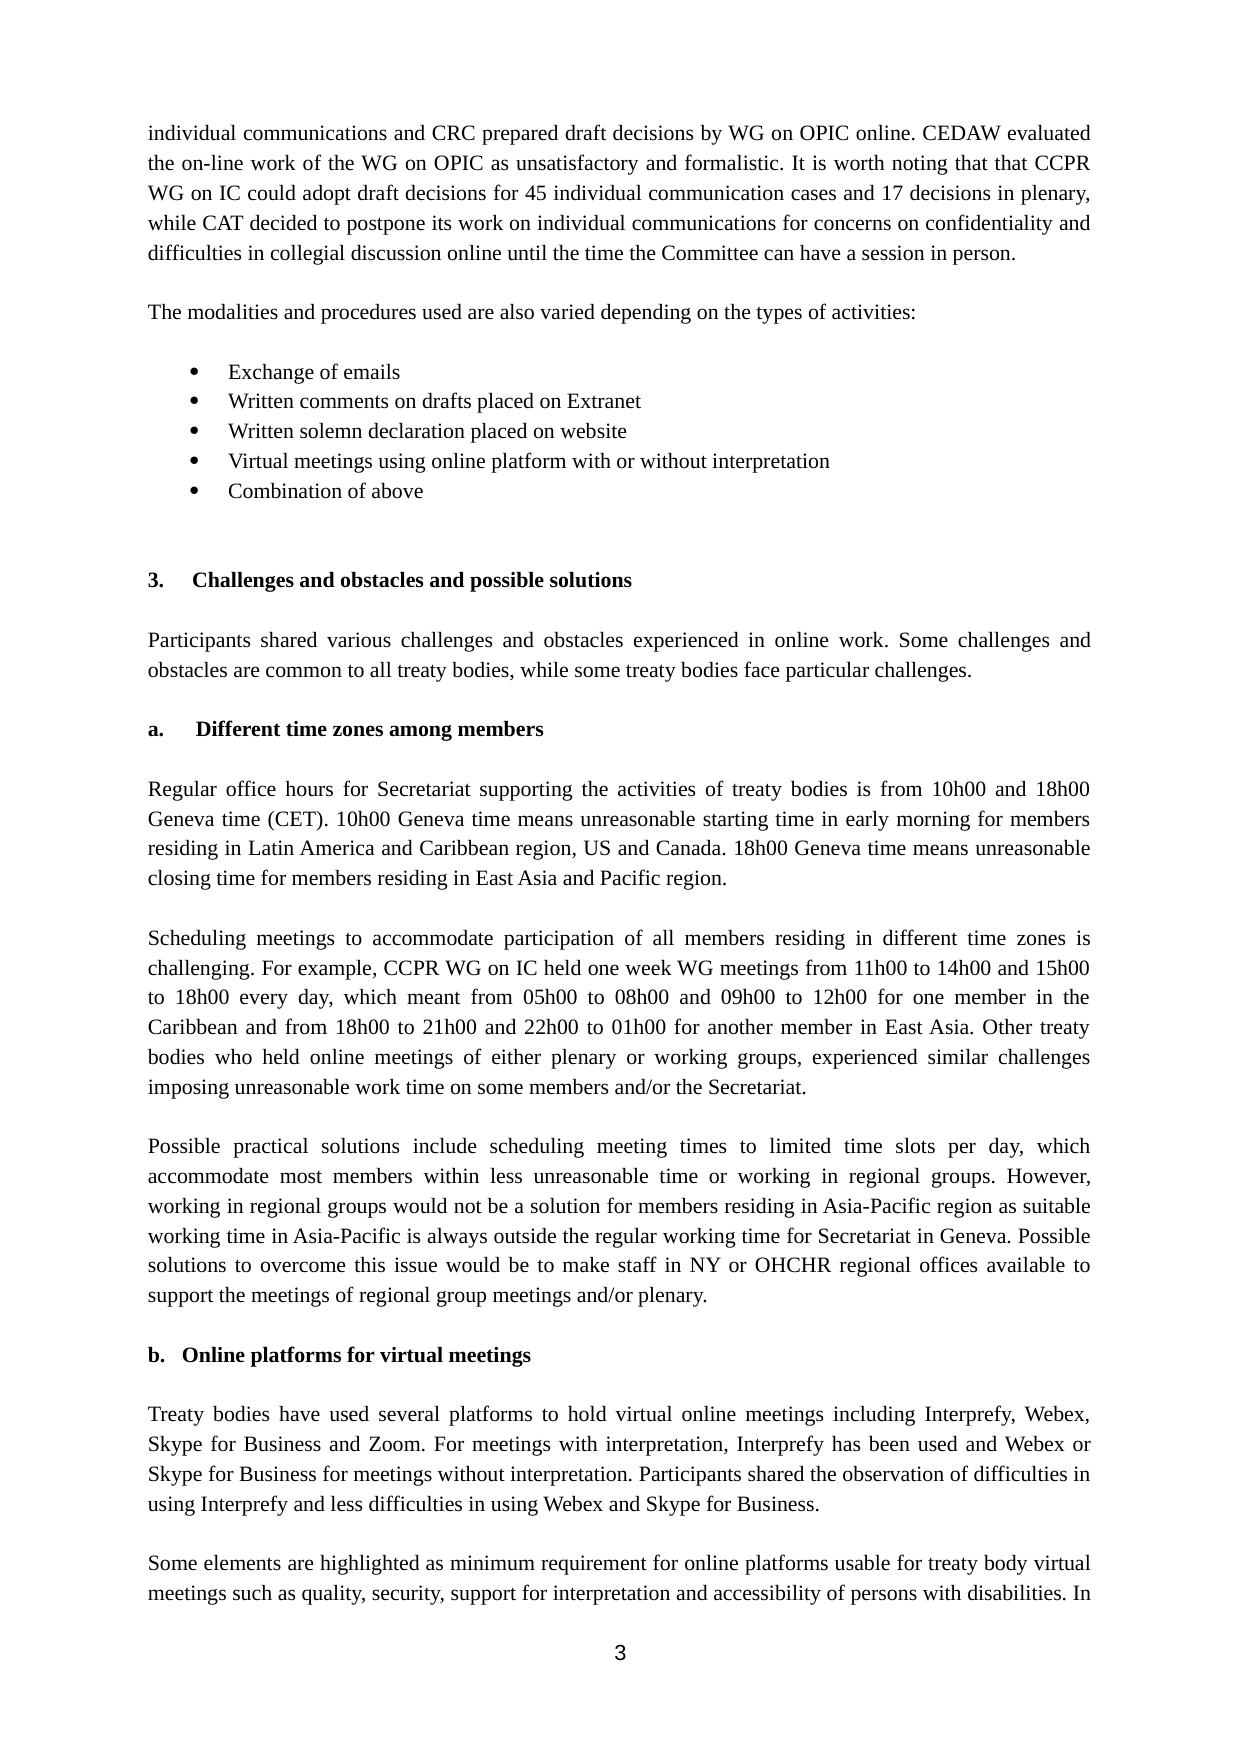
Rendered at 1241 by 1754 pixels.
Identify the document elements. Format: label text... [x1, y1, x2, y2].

text The modalities and procedures used are also varied depending on the types of activities: [148, 297, 1092, 327]
list Virtual meetings using online platform with or without interpretation [190, 446, 1092, 476]
text b. Online platforms for virtual meetings [148, 1339, 1092, 1369]
text Participants shared various challenges and obstacles experienced in online work. Some challenges and obstacles are common to all treaty bodies, while some treaty bodies face particular challenges. [148, 624, 1092, 684]
text Regular office hours for Secretariat supporting the activities of treaty bodies is from 10h00 and 18h00 Geneva time (CET). 10h00 Geneva time means unreasonable starting time in early morning for members residing in Latin America and Caribbean region, US and Canada. 18h00 Geneva time means unreasonable closing time for members residing in East Asia and Pacific region. [148, 773, 1092, 893]
list Exchange of emails [190, 356, 1092, 386]
text Scheduling meetings to accommodate participation of all members residing in different time zones is challenging. For example, CCPR WG on IC held one week WG meetings from 11h00 to 14h00 and 15h00 to 18h00 every day, which meant from 05h00 to 08h00 and 09h00 to 12h00 for one member in the Caribbean and from 18h00 to 21h00 and 22h00 to 01h00 for another member in East Asia. Other treaty bodies who held online meetings of either plenary or working groups, experienced similar challenges imposing unreasonable work time on some members and/or the Secretariat. [148, 922, 1092, 1101]
text a. Different time zones among members [148, 714, 1092, 744]
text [148, 118, 1092, 267]
text Possible practical solutions include scheduling meeting times to limited time slots per day, which accommodate most members within less unreasonable time or working in regional groups. However, working in regional groups would not be a solution for members residing in Asia-Pacific region as suitable working time in Asia-Pacific is always outside the regular working time for Secretariat in Geneva. Possible solutions to overcome this issue would be to make staff in NY or OHCHR regional offices available to support the meetings of regional group meetings and/or plenary. [148, 1131, 1092, 1310]
list Written solemn declaration placed on website [190, 416, 1092, 446]
text Treaty bodies have used several platforms to hold virtual online meetings including Interprefy, Webex, Skype for Business and Zoom. For meetings with interpretation, Interprefy has been used and Webex or Skype for Business for meetings without interpretation. Participants shared the observation of difficulties in using Interprefy and less difficulties in using Webex and Skype for Business. [148, 1399, 1092, 1518]
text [148, 1548, 1092, 1608]
text 3. Challenges and obstacles and possible solutions [148, 565, 1092, 595]
list Written comments on drafts placed on Extranet [190, 386, 1092, 416]
list Combination of above [190, 476, 1092, 505]
